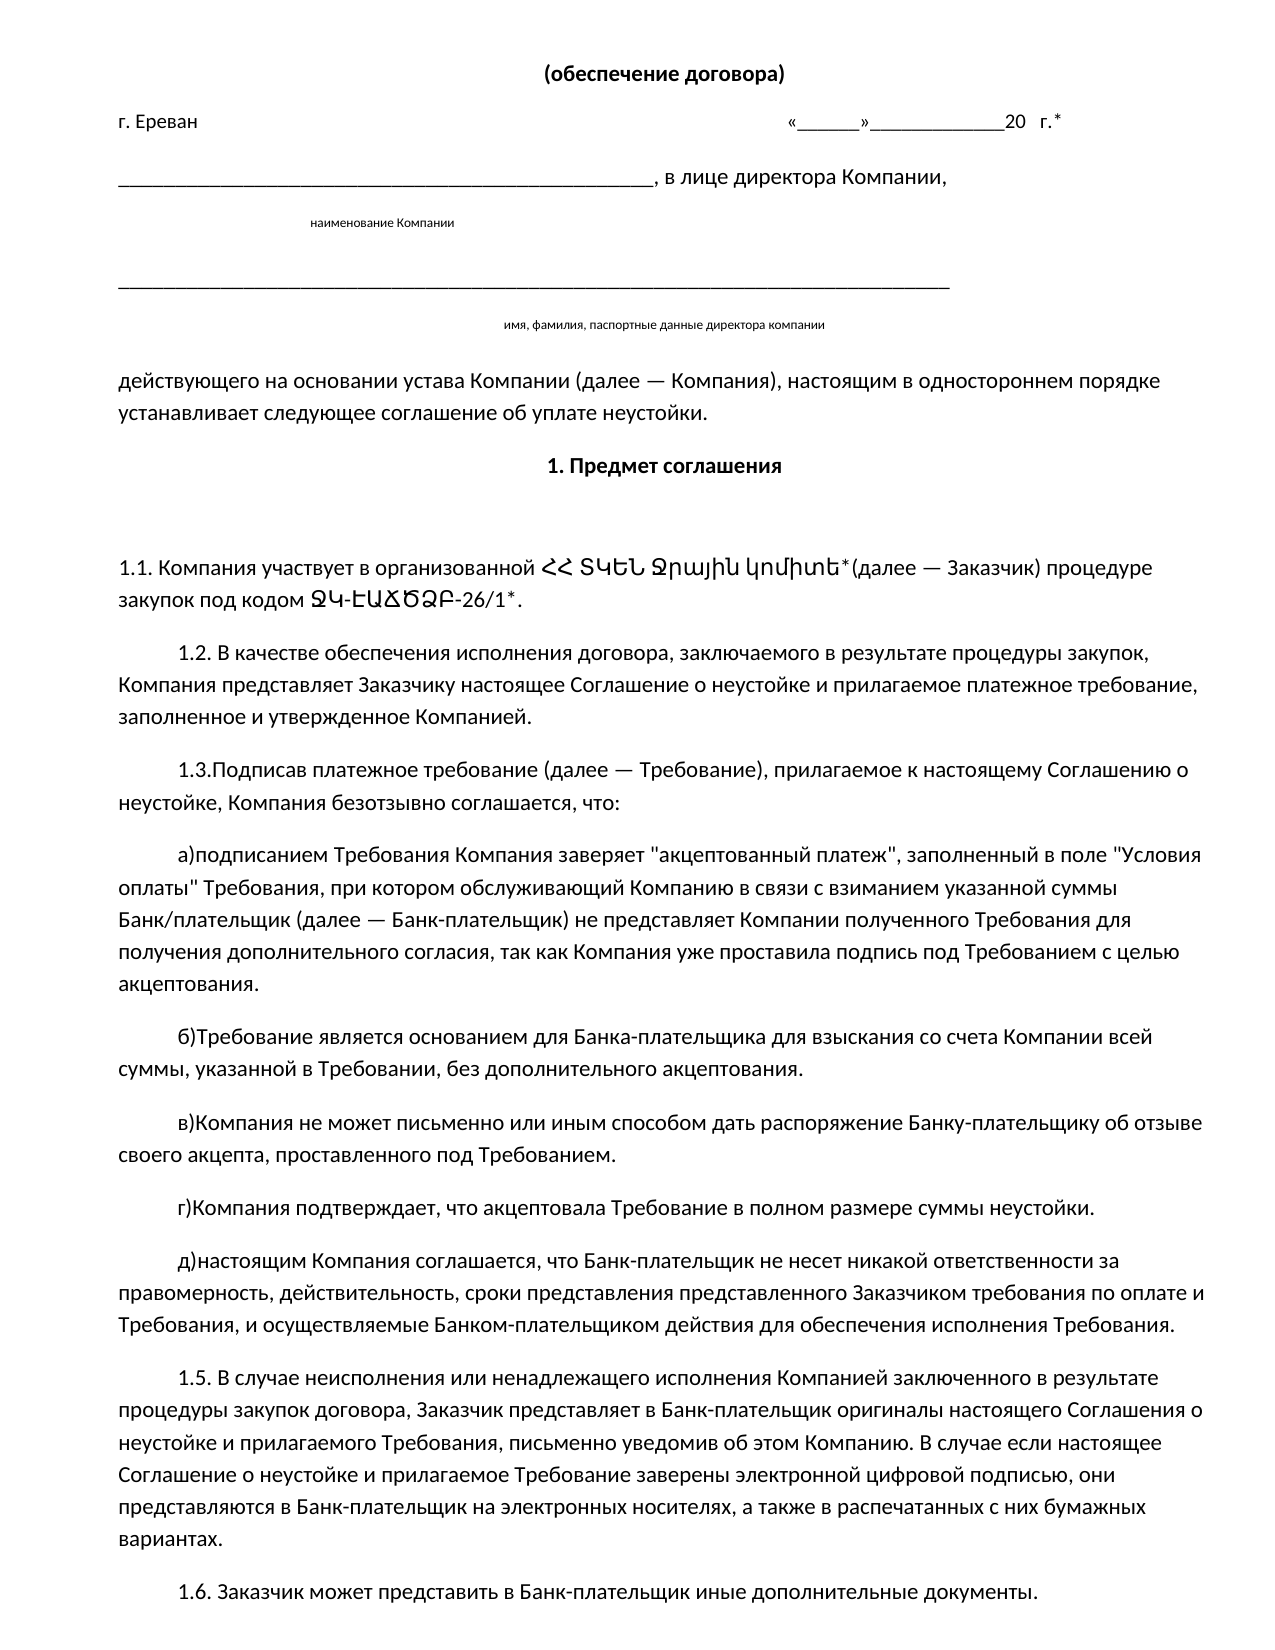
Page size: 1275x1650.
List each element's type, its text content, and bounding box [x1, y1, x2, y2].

text 1.6. Заказчик может представить в Банк-плательщик иные дополнительные документы. [118, 1577, 1211, 1605]
text действующего на основании устава Компании (далее — Компания), настоящим в одностороннем порядке устанавливает следующее соглашение об уплате неустойки. [118, 366, 1211, 426]
text (обеспечение договора) [118, 59, 1211, 87]
text б)Требование является основанием для Банка-плательщика для взыскания со счета Компании всей суммы, указанной в Требовании, без дополнительного акцептования. [118, 1022, 1211, 1083]
text имя, фамилия, паспортные данные директора компании [118, 317, 1211, 345]
text 1.2. В качестве обеспечения исполнения договора, заключаемого в результате процедуры закупок, Компания представляет Заказчику настоящее Соглашение о неустойке и прилагаемое платежное требование, заполненное и утвержденное Компанией. [118, 638, 1211, 730]
text наименование Компании [310, 215, 1211, 243]
text 1.1. Компания участвует в организованной ՀՀ ՏԿԵՆ Ջրային կոմիտե*(далее — Заказчик) процедуре закупок под кодом ՋԿ-ԷԱՃԾՁԲ-26/1*. [118, 553, 1211, 613]
text д)настоящим Компания соглашается, что Банк-плательщик не несет никакой ответственности за правомерность, действительность, сроки представления представленного Заказчиком требования по оплате и Требования, и осуществляемые Банком-плательщиком действия для обеспечения исполнения Требования. [118, 1246, 1211, 1338]
text 1.5. В случае неисполнения или ненадлежащего исполнения Компанией заключенного в результате процедуры закупок договора, Заказчик представляет в Банк-плательщик оригиналы настоящего Соглашения о неустойке и прилагаемого Требования, письменно уведомив об этом Компанию. В случае если настоящее Соглашение о неустойке и прилагаемое Требование заверены электронной цифровой подписью, они представляются в Банк-плательщик на электронных носителях, а также в распечатанных с них бумажных вариантах. [118, 1363, 1211, 1552]
text 1.3.Подписав платежное требование (далее — Требование), прилагаемое к настоящему Соглашению о неустойке, Компания безотзывно соглашается, что: [118, 755, 1211, 816]
table_header г. Ереван [107, 108, 605, 162]
text а)подписанием Требования Компания заверяет "акцептованный платеж", заполненный в поле "Условия оплаты" Требования, при котором обслуживающий Компанию в связи с взиманием указанной суммы Банк/плательщик (далее — Банк-плательщик) не представляет Компании полученного Требования для получения дополнительного согласия, так как Компания уже проставила подпись под Требованием с целью акцептования. [118, 841, 1211, 997]
text 1. Предмет соглашения [118, 451, 1211, 479]
text _________________________________________________________________________ [118, 264, 1211, 292]
text в)Компания не может письменно или иным способом дать распоряжение Банку-плательщику об отзыве своего акцепта, проставленного под Требованием. [118, 1108, 1211, 1168]
text _______________________________________________, в лице директора Компании, [118, 162, 1211, 190]
table_header «______»_____________20 г.* [605, 108, 1074, 162]
text г)Компания подтверждает, что акцептовала Требование в полном размере суммы неустойки. [118, 1193, 1211, 1221]
